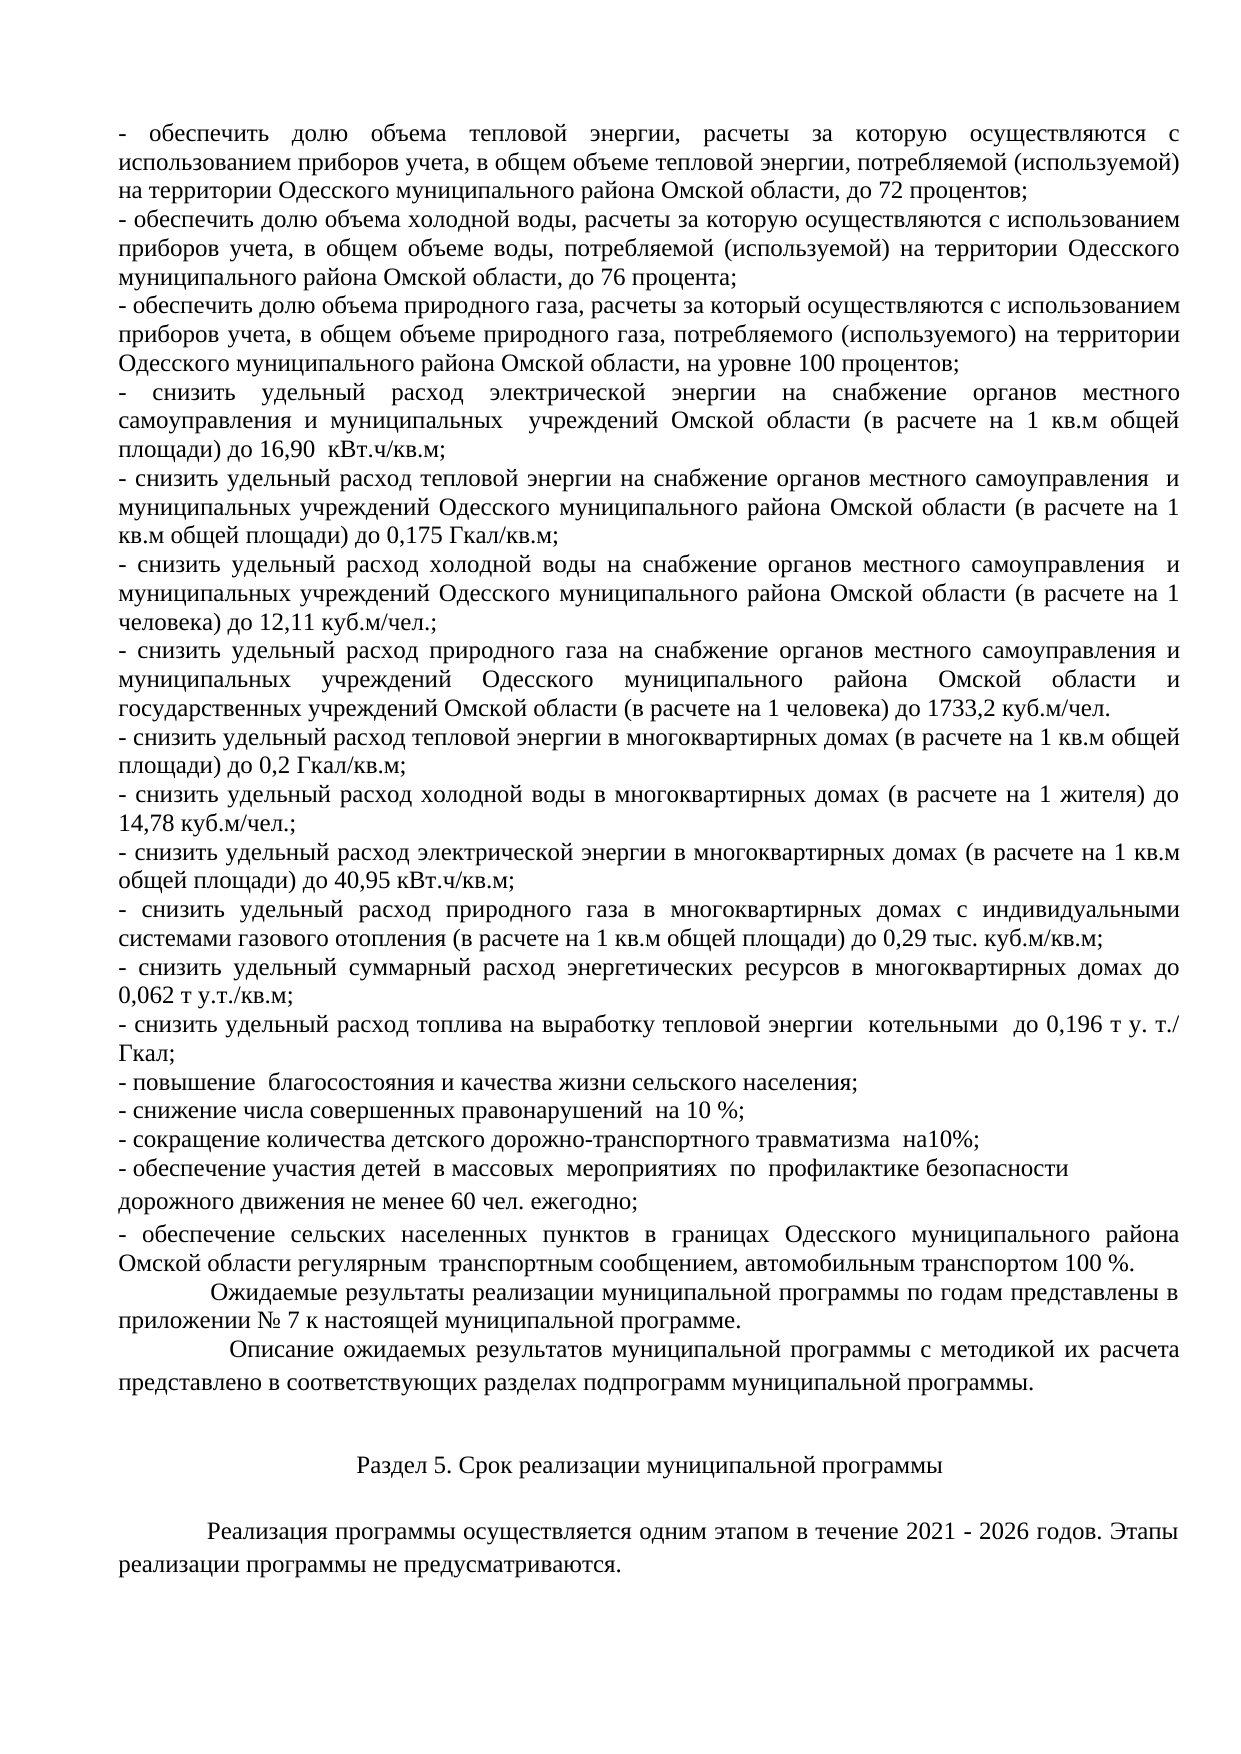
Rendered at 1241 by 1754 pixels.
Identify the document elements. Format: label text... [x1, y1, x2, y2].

text - снизить удельный расход холодной воды в многоквартирных домах (в расчете на 1 жителя) до 14,78 куб.м/чел.; [118, 779, 1181, 837]
text - снижение числа совершенных правонарушений на 10 %; [118, 1096, 1181, 1124]
text - обеспечить долю объема природного газа, расчеты за который осуществляются с использованием приборов учета, в общем объеме природного газа, потребляемого (используемого) на территории Одесского муниципального района Омской области, на уровне 100 процентов; [118, 291, 1181, 377]
text Реализация программы осуществляется одним этапом в течение 2021 - 2026 годов. Этапы реализации программы не предусматриваются. [118, 1516, 1181, 1578]
text - снизить удельный расход топлива на выработку тепловой энергии котельными до 0,196 т у. т./ Гкал; [118, 1009, 1181, 1067]
text - снизить удельный суммарный расход энергетических ресурсов в многоквартирных домах до 0,062 т у.т./кв.м; [118, 952, 1181, 1009]
text Раздел 5. Срок реализации муниципальной программы [118, 1450, 1181, 1478]
text - снизить удельный расход электрической энергии на снабжение органов местного самоуправления и муниципальных учреждений Омской области (в расчете на 1 кв.м общей площади) до 16,90 кВт.ч/кв.м; [118, 377, 1181, 463]
text - снизить удельный расход природного газа на снабжение органов местного самоуправления и муниципальных учреждений Одесского муниципального района Омской области и государственных учреждений Омской области (в расчете на 1 человека) до 1733,2 куб.м/чел. [118, 636, 1181, 722]
text - обеспечить долю объема холодной воды, расчеты за которую осуществляются с использованием приборов учета, в общем объеме воды, потребляемой (используемой) на территории Одесского муниципального района Омской области, до 76 процента; [118, 204, 1181, 291]
text - обеспечение сельских населенных пунктов в границах Одесского муниципального района Омской области регулярным транспортным сообщением, автомобильным транспортом 100 %. [118, 1219, 1181, 1277]
text - сокращение количества детского дорожно-транспортного травматизма на10%; [118, 1124, 1181, 1153]
text Ожидаемые результаты реализации муниципальной программы по годам представлены в приложении № 7 к настоящей муниципальной программе. [118, 1277, 1181, 1334]
text - обеспечение участия детей в массовых мероприятиях по профилактике безопасности дорожного движения не менее 60 чел. ежегодно; [118, 1153, 1181, 1215]
text Описание ожидаемых результатов муниципальной программы с методикой их расчета представлено в соответствующих разделах подпрограмм муниципальной программы. [118, 1334, 1181, 1396]
text - обеспечить долю объема тепловой энергии, расчеты за которую осуществляются с использованием приборов учета, в общем объеме тепловой энергии, потребляемой (используемой) на территории Одесского муниципального района Омской области, до 72 процентов; [118, 118, 1181, 204]
text - снизить удельный расход холодной воды на снабжение органов местного самоуправления и муниципальных учреждений Одесского муниципального района Омской области (в расчете на 1 человека) до 12,11 куб.м/чел.; [118, 549, 1181, 636]
text - снизить удельный расход электрической энергии в многоквартирных домах (в расчете на 1 кв.м общей площади) до 40,95 кВт.ч/кв.м; [118, 837, 1181, 894]
text - снизить удельный расход тепловой энергии в многоквартирных домах (в расчете на 1 кв.м общей площади) до 0,2 Гкал/кв.м; [118, 722, 1181, 779]
text - снизить удельный расход природного газа в многоквартирных домах с индивидуальными системами газового отопления (в расчете на 1 кв.м общей площади) до 0,29 тыс. куб.м/кв.м; [118, 894, 1181, 952]
text - снизить удельный расход тепловой энергии на снабжение органов местного самоуправления и муниципальных учреждений Одесского муниципального района Омской области (в расчете на 1 кв.м общей площади) до 0,175 Гкал/кв.м; [118, 463, 1181, 549]
text - повышение благосостояния и качества жизни сельского населения; [118, 1067, 1181, 1096]
